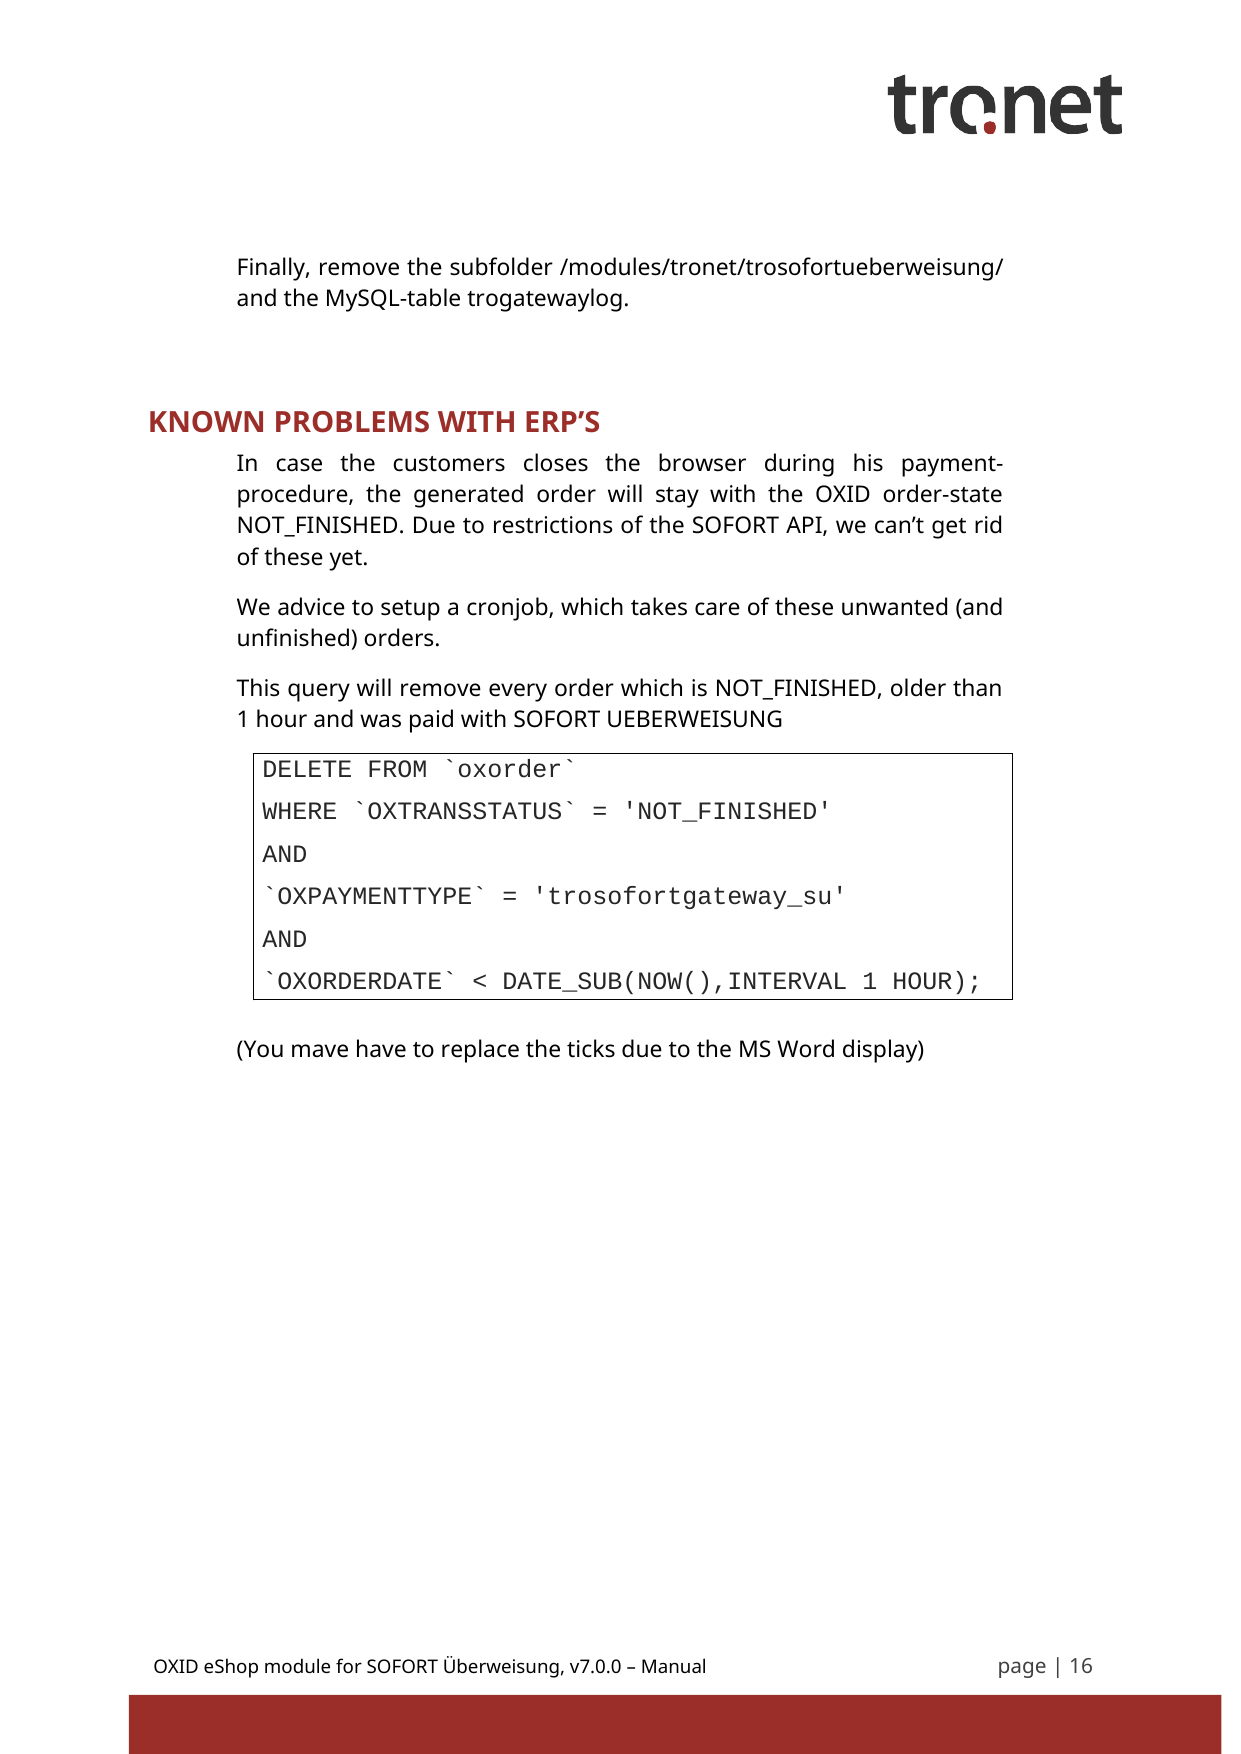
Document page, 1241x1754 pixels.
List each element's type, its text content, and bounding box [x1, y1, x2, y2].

text This query will remove every order which is NOT_FINISHED, older than 1 hour and was paid with SOFORT UEBERWEISUNG [236, 672, 1004, 734]
text (You mave have to replace the ticks due to the MS Word display) [236, 1033, 1004, 1064]
text In case the customers closes the browser during his payment-procedure, the generated order will stay with the OXID order-state NOT_FINISHED. Due to restrictions of the SOFORT API, we can’t get rid of these yet. [236, 447, 1004, 572]
text We advice to setup a cronjob, which takes care of these unwanted (and unfinished) orders. [236, 591, 1004, 653]
text DELETE FROM `oxorder` WHERE `OXTRANSSTATUS` = 'NOT_FINISHED' AND `OXPAYMENTTYPE` = 'trosofortgateway_su' AND `OXORDERDATE` < DATE_SUB(NOW(),INTERVAL 1 HOUR); [254, 754, 1012, 999]
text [236, 251, 1004, 313]
subtitle Known Problems with ERP’s [148, 401, 1004, 441]
